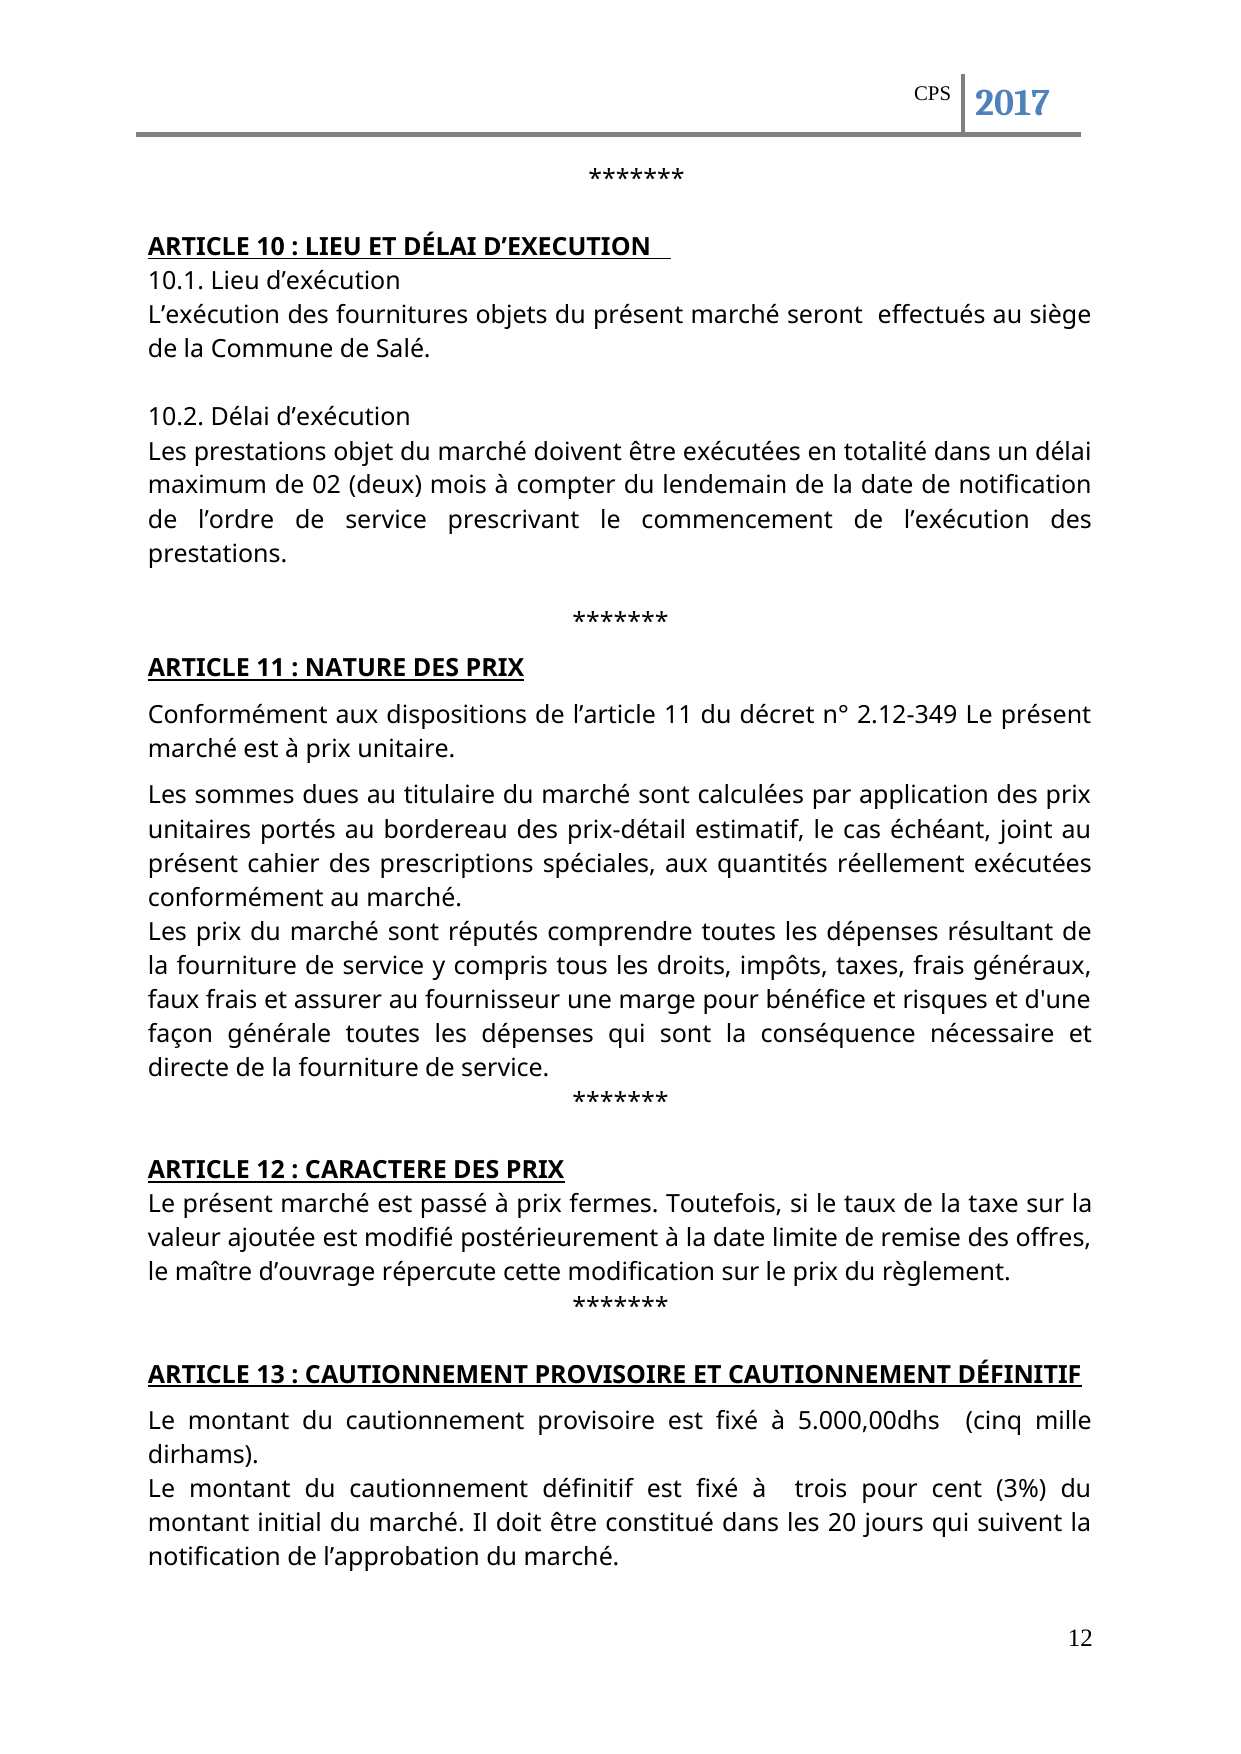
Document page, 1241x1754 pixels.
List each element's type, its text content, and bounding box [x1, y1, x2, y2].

text Article 11 : nature des prix [148, 650, 1093, 684]
text Article 12 : caractere des prix [148, 1152, 1093, 1186]
text ******* [148, 1084, 1093, 1118]
text ******* [148, 161, 1093, 195]
subtitle 10.1. Lieu d’exécution [148, 263, 1093, 297]
subtitle 10.2. Délai d’exécution [148, 399, 1093, 433]
text ******* [148, 1288, 1093, 1322]
text Article 10 : lieu et délai d’EXECUTION [148, 229, 1093, 263]
text L’exécution des fournitures objets du présent marché seront effectués au siège de la Commune de Salé. [148, 297, 1093, 365]
text Les prestations objet du marché doivent être exécutées en totalité dans un délai maximum de 02 (deux) mois à compter du lendemain de la date de notification de l’ordre de service prescrivant le commencement de l’exécution des prestations. [148, 433, 1093, 569]
text Les sommes dues au titulaire du marché sont calculées par application des prix unitaires portés au bordereau des prix-détail estimatif, le cas échéant, joint au présent cahier des prescriptions spéciales, aux quantités réellement exécutées conformément au marché. [148, 777, 1093, 913]
text Les prix du marché sont réputés comprendre toutes les dépenses résultant de la fourniture de service y compris tous les droits, impôts, taxes, frais généraux, faux frais et assurer au fournisseur une marge pour bénéfice et risques et d'une façon générale toutes les dépenses qui sont la conséquence nécessaire et directe de la fourniture de service. [148, 913, 1093, 1084]
text Le présent marché est passé à prix fermes. Toutefois, si le taux de la taxe sur la valeur ajoutée est modifié postérieurement à la date limite de remise des offres, le maître d’ouvrage répercute cette modification sur le prix du règlement. [148, 1186, 1093, 1288]
text Le montant du cautionnement définitif est fixé à trois pour cent (3%) du montant initial du marché. Il doit être constitué dans les 20 jours qui suivent la notification de l’approbation du marché. [148, 1471, 1093, 1573]
text Article 13 : Cautionnement provisoire et cautionnement définitif [148, 1356, 1093, 1390]
text ******* [148, 603, 1093, 637]
text Le montant du cautionnement provisoire est fixé à 5.000,00dhs (cinq mille dirhams). [148, 1403, 1093, 1471]
text Conformément aux dispositions de l’article 11 du décret n° 2.12-349 Le présent marché est à prix unitaire. [148, 697, 1093, 765]
